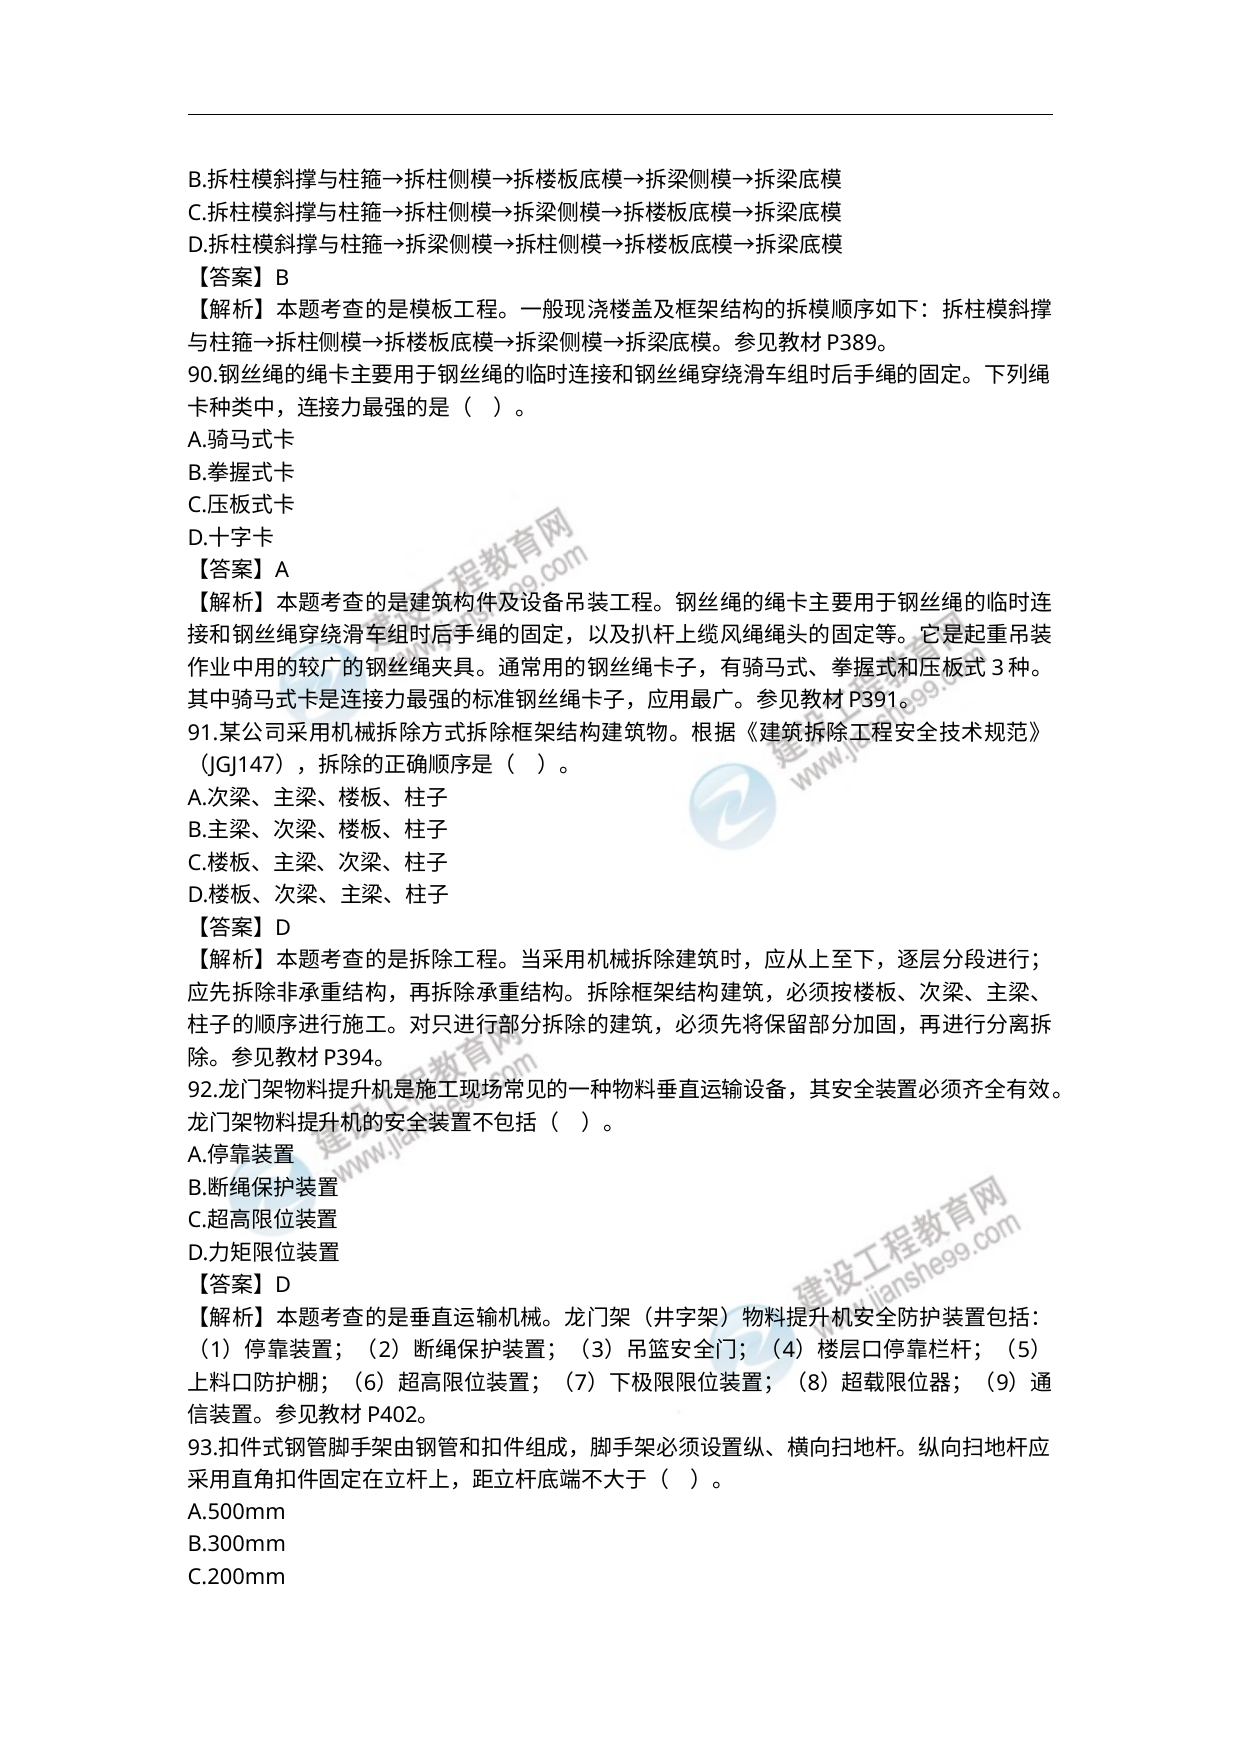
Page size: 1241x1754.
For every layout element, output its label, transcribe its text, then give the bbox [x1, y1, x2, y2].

text B.拳握式卡 [187, 454, 1053, 487]
text 【解析】本题考查的是拆除工程。当采用机械拆除建筑时，应从上至下，逐层分段进行；应先拆除非承重结构，再拆除承重结构。拆除框架结构建筑，必须按楼板、次梁、主梁、柱子的顺序进行施工。对只进行部分拆除的建筑，必须先将保留部分加固，再进行分离拆除。参见教材P394。 [187, 942, 1053, 1072]
text 91.某公司采用机械拆除方式拆除框架结构建筑物。根据《建筑拆除工程安全技术规范》（JGJ147），拆除的正确顺序是（ ）。 [187, 714, 1053, 779]
text 92.龙门架物料提升机是施工现场常见的一种物料垂直运输设备，其安全装置必须齐全有效。龙门架物料提升机的安全装置不包括（ ）。 [187, 1072, 1053, 1137]
text B.主梁、次梁、楼板、柱子 [187, 812, 1053, 844]
text 【答案】A [187, 552, 1053, 584]
text 【答案】D [187, 1267, 1053, 1299]
text C.压板式卡 [187, 487, 1053, 519]
text C.200mm [187, 1559, 1053, 1592]
text 【解析】本题考查的是模板工程。一般现浇楼盖及框架结构的拆模顺序如下：拆柱模斜撑与柱箍→拆柱侧模→拆楼板底模→拆梁侧模→拆梁底模。参见教材P389。 [187, 292, 1053, 357]
text 93.扣件式钢管脚手架由钢管和扣件组成，脚手架必须设置纵、横向扫地杆。纵向扫地杆应采用直角扣件固定在立杆上，距立杆底端不大于（ ）。 [187, 1429, 1053, 1494]
text A.次梁、主梁、楼板、柱子 [187, 779, 1053, 812]
text D.楼板、次梁、主梁、柱子 [187, 877, 1053, 909]
text D.力矩限位装置 [187, 1234, 1053, 1267]
text 【答案】D [187, 909, 1053, 942]
text D.拆柱模斜撑与柱箍→拆梁侧模→拆柱侧模→拆楼板底模→拆梁底模 [187, 227, 1053, 259]
text C.拆柱模斜撑与柱箍→拆柱侧模→拆梁侧模→拆楼板底模→拆梁底模 [187, 194, 1053, 227]
text A.停靠装置 [187, 1137, 1053, 1169]
text B.拆柱模斜撑与柱箍→拆柱侧模→拆楼板底模→拆梁侧模→拆梁底模 [187, 162, 1053, 194]
text 【解析】本题考查的是垂直运输机械。龙门架（井字架）物料提升机安全防护装置包括：（1）停靠装置；（2）断绳保护装置；（3）吊篮安全门；（4）楼层口停靠栏杆；（5）上料口防护棚；（6）超高限位装置；（7）下极限限位装置；（8）超载限位器；（9）通信装置。参见教材P402。 [187, 1299, 1053, 1429]
text C.楼板、主梁、次梁、柱子 [187, 844, 1053, 877]
text A.骑马式卡 [187, 422, 1053, 454]
text B.断绳保护装置 [187, 1169, 1053, 1202]
text 90.钢丝绳的绳卡主要用于钢丝绳的临时连接和钢丝绳穿绕滑车组时后手绳的固定。下列绳卡种类中，连接力最强的是（ ）。 [187, 357, 1053, 422]
text A.500mm [187, 1494, 1053, 1527]
text B.300mm [187, 1527, 1053, 1559]
text 【解析】本题考查的是建筑构件及设备吊装工程。钢丝绳的绳卡主要用于钢丝绳的临时连接和钢丝绳穿绕滑车组时后手绳的固定，以及扒杆上缆风绳绳头的固定等。它是起重吊装作业中用的较广的钢丝绳夹具。通常用的钢丝绳卡子，有骑马式、拳握式和压板式3种。其中骑马式卡是连接力最强的标准钢丝绳卡子，应用最广。参见教材P391。 [187, 584, 1053, 714]
text 【答案】B [187, 259, 1053, 292]
text C.超高限位装置 [187, 1202, 1053, 1234]
text D.十字卡 [187, 519, 1053, 552]
